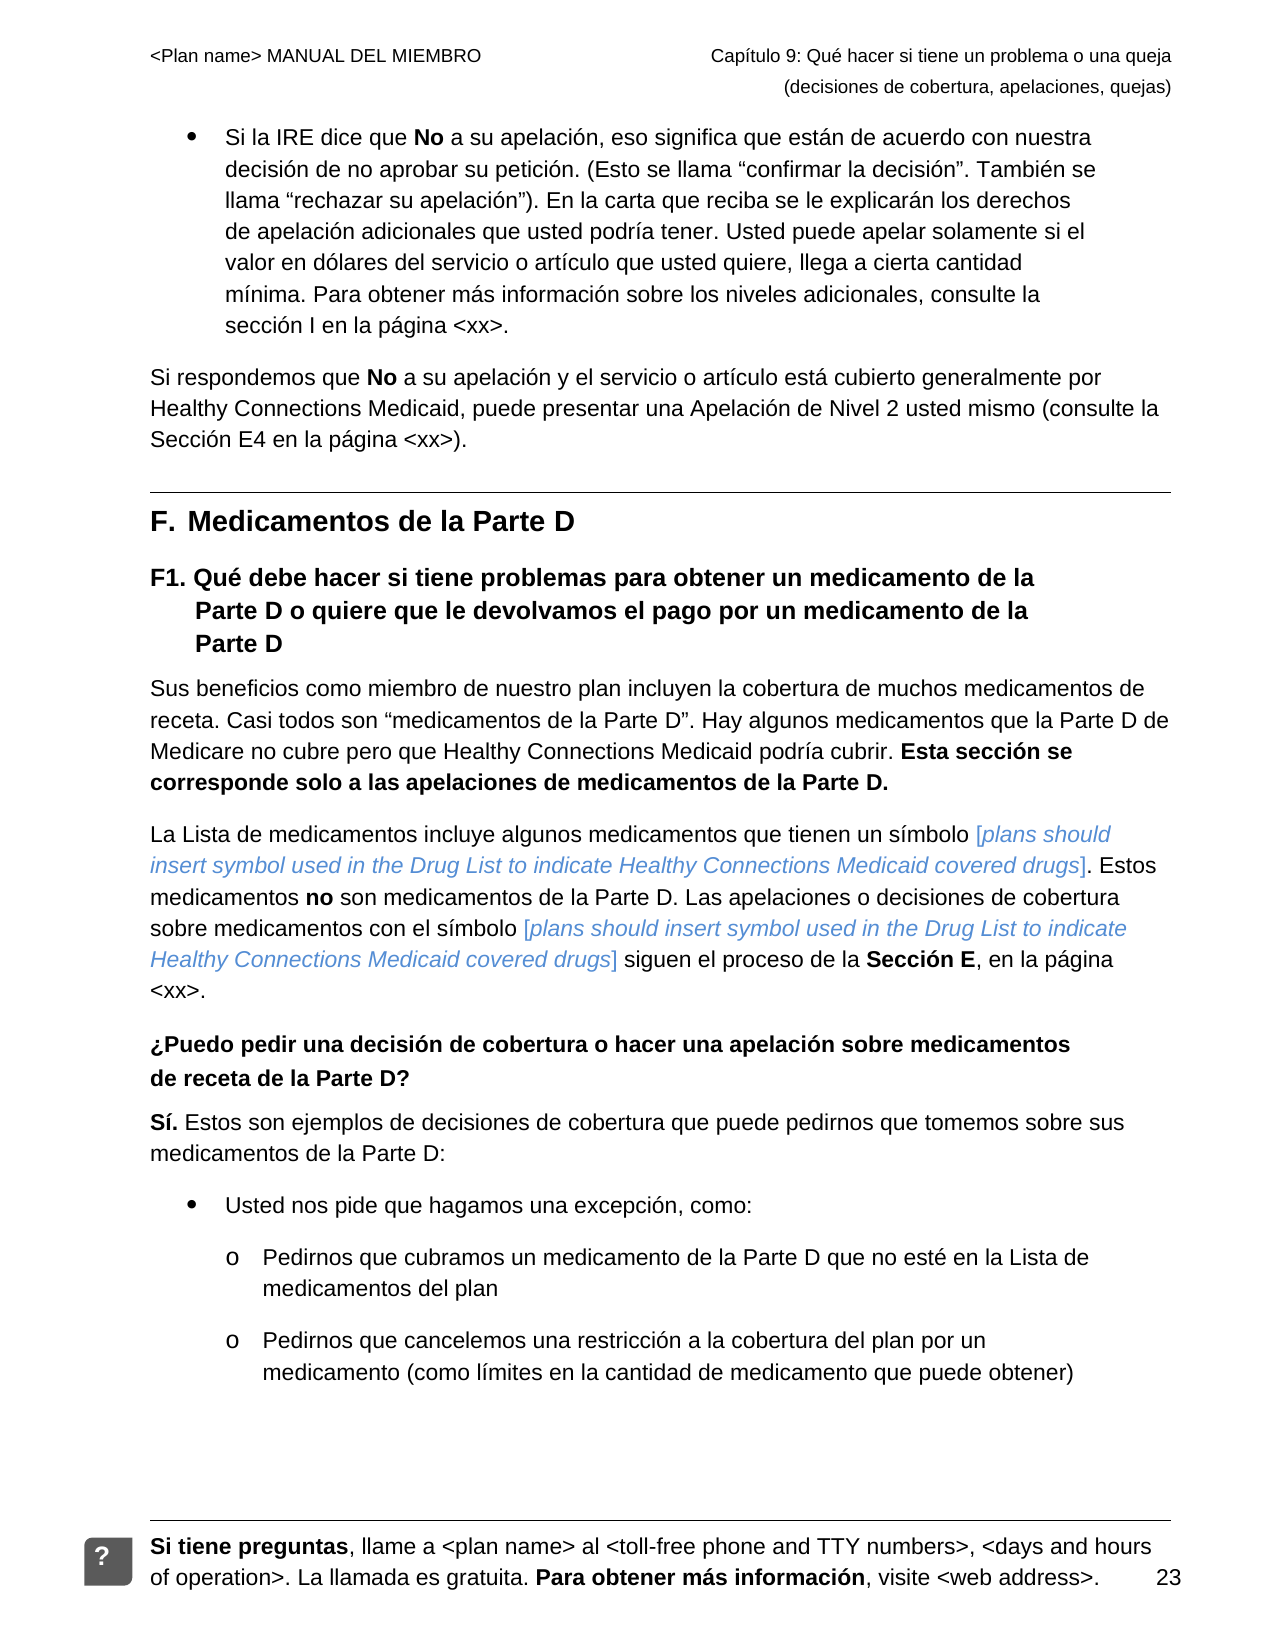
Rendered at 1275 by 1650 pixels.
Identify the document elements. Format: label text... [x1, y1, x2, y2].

list Pedirnos que cancelemos una restricción a la cobertura del plan por un medicamento (como límites en la cantidad de medicamento que puede obtener) [225, 1324, 1096, 1386]
text Sí. Estos son ejemplos de decisiones de cobertura que puede pedirnos que tomemos sobre sus medicamentos de la Parte D: [150, 1105, 1171, 1168]
list Si la IRE dice que No a su apelación, eso significa que están de acuerdo con nuestra decisión de no aprobar su petición. (Esto se llama “confirmar la decisión”. También se llama “rechazar su apelación”). En la carta que reciba se le explicarán los derechos de apelación adicionales que usted podría tener. Usted puede apelar solamente si el valor en dólares del servicio o artículo que usted quiere, llega a cierta cantidad mínima. Para obtener más información sobre los niveles adicionales, consulte la sección I en la página <xx>. [187, 121, 1096, 339]
subtitle Medicamentos de la Parte D [150, 493, 1171, 538]
text Sus beneficios como miembro de nuestro plan incluyen la cobertura de muchos medicamentos de receta. Casi todos son “medicamentos de la Parte D”. Hay algunos medicamentos que la Parte D de Medicare no cubre pero que Healthy Connections Medicaid podría cubrir. Esta sección se corresponde solo a las apelaciones de medicamentos de la Parte D. [150, 672, 1171, 797]
subtitle F1. Qué debe hacer si tiene problemas para obtener un medicamento de la Parte D o quiere que le devolvamos el pago por un medicamento de la Parte D [150, 559, 1096, 659]
subtitle ¿Puedo pedir una decisión de cobertura o hacer una apelación sobre medicamentos de receta de la Parte D? [150, 1026, 1096, 1093]
text Si respondemos que No a su apelación y el servicio o artículo está cubierto generalmente por Healthy Connections Medicaid, puede presentar una Apelación de Nivel 2 usted mismo (consulte la Sección E4 en la página <xx>). [150, 360, 1171, 454]
list Usted nos pide que hagamos una excepción, como: [187, 1188, 1096, 1220]
list Pedirnos que cubramos un medicamento de la Parte D que no esté en la Lista de medicamentos del plan [225, 1241, 1096, 1303]
text La Lista de medicamentos incluye algunos medicamentos que tienen un símbolo [plans should insert symbol used in the Drug List to indicate Healthy Connections Medicaid covered drugs]. Estos medicamentos no son medicamentos de la Parte D. Las apelaciones o decisiones de cobertura sobre medicamentos con el símbolo [plans should insert symbol used in the Drug List to indicate Healthy Connections Medicaid covered drugs] siguen el proceso de la Sección E, en la página <xx>. [150, 818, 1171, 1005]
